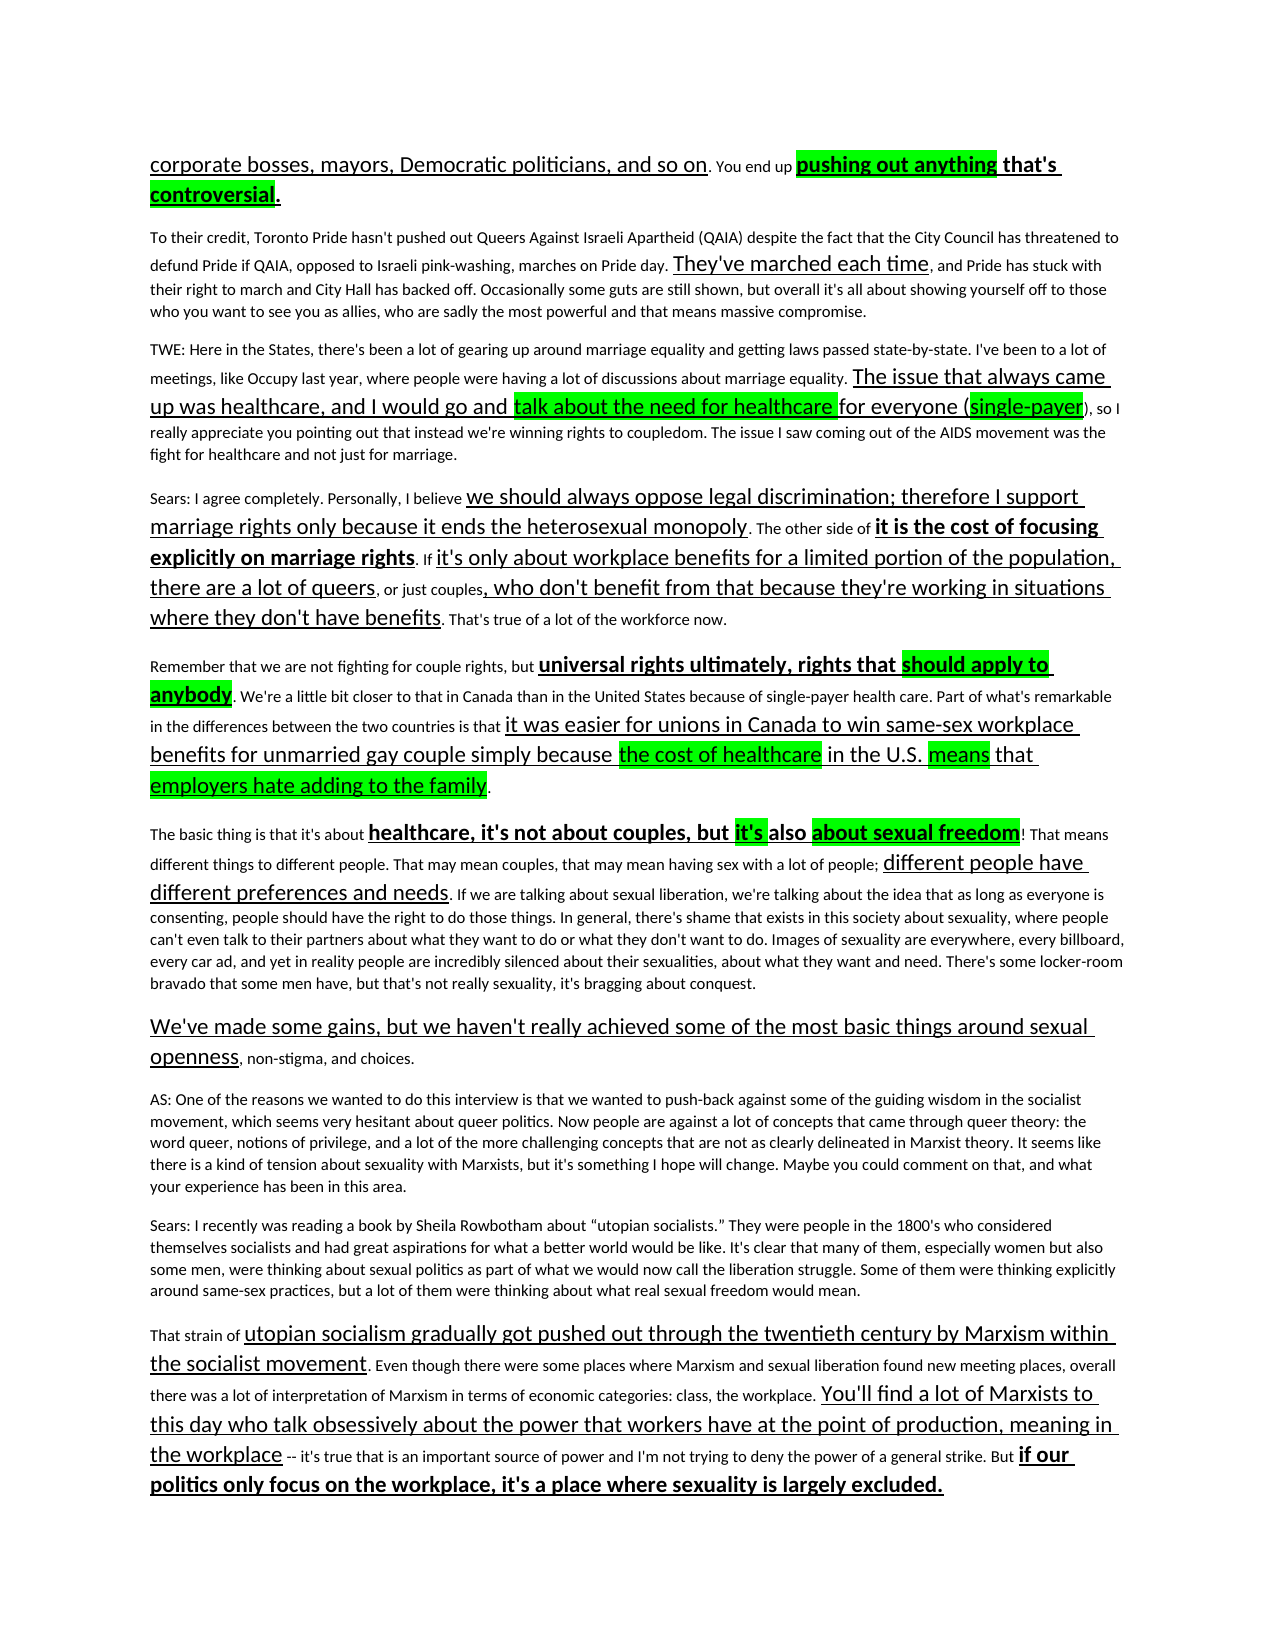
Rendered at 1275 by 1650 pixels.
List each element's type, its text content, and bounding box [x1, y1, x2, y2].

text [150, 150, 1125, 208]
text Sears: I recently was reading a book by Sheila Rowbotham about “utopian socialists.” They were people in the 1800's who considered themselves socialists and had great aspirations for what a better world would be like. It's clear that many of them, especially women but also some men, were thinking about sexual politics as part of what we would now call the liberation struggle. Some of them were thinking explicitly around same-sex practices, but a lot of them were thinking about what real sexual freedom would mean. [150, 1215, 1125, 1301]
text TWE: Here in the States, there's been a lot of gearing up around marriage equality and getting laws passed state-by-state. I've been to a lot of meetings, like Occupy last year, where people were having a lot of discussions about marriage equality. The issue that always came up was healthcare, and I would go and talk about the need for healthcare for everyone (single-payer), so I really appreciate you pointing out that instead we're winning rights to coupledom. The issue I saw coming out of the AIDS movement was the fight for healthcare and not just for marriage. [150, 339, 1125, 464]
text Sears: I agree completely. Personally, I believe we should always oppose legal discrimination; therefore I support marriage rights only because it ends the heterosexual monopoly. The other side of it is the cost of focusing explicitly on marriage rights. If it's only about workplace benefits for a limited portion of the population, there are a lot of queers, or just couples, who don't benefit from that because they're working in situations where they don't have benefits. That's true of a lot of the workforce now. [150, 482, 1125, 631]
text That strain of utopian socialism gradually got pushed out through the twentieth century by Marxism within the socialist movement. Even though there were some places where Marxism and sexual liberation found new meeting places, overall there was a lot of interpretation of Marxism in terms of economic categories: class, the workplace. You'll find a lot of Marxists to this day who talk obsessively about the power that workers have at the point of production, meaning in the workplace -- it's true that is an important source of power and I'm not trying to deny the power of a general strike. But if our politics only focus on the workplace, it's a place where sexuality is largely excluded. [150, 1319, 1125, 1498]
text Remember that we are not fighting for couple rights, but universal rights ultimately, rights that should apply to anybody. We're a little bit closer to that in Canada than in the United States because of single-payer health care. Part of what's remarkable in the differences between the two countries is that it was easier for unions in Canada to win same-sex workplace benefits for unmarried gay couple simply because the cost of healthcare in the U.S. means that employers hate adding to the family. [150, 650, 1125, 799]
text We've made some gains, but we haven't really achieved some of the most basic things around sexual openness, non-stigma, and choices. [150, 1012, 1125, 1070]
text AS: One of the reasons we wanted to do this interview is that we wanted to push-back against some of the guiding wisdom in the socialist movement, which seems very hesitant about queer politics. Now people are against a lot of concepts that came through queer theory: the word queer, notions of privilege, and a lot of the more challenging concepts that are not as clearly delineated in Marxist theory. It seems like there is a kind of tension about sexuality with Marxists, but it's something I hope will change. Maybe you could comment on that, and what your experience has been in this area. [150, 1089, 1125, 1197]
text To their credit, Toronto Pride hasn't pushed out Queers Against Israeli Apartheid (QAIA) despite the fact that the City Council has threatened to defund Pride if QAIA, opposed to Israeli pink-washing, marches on Pride day. They've marched each time, and Pride has stuck with their right to march and City Hall has backed off. Occasionally some guts are still shown, but overall it's all about showing yourself off to those who you want to see you as allies, who are sadly the most powerful and that means massive compromise. [150, 227, 1125, 321]
text The basic thing is that it's about healthcare, it's not about couples, but it's also about sexual freedom! That means different things to different people. That may mean couples, that may mean having sex with a lot of people; different people have different preferences and needs. If we are talking about sexual liberation, we're talking about the idea that as long as everyone is consenting, people should have the right to do those things. In general, there's shame that exists in this society about sexuality, where people can't even talk to their partners about what they want to do or what they don't want to do. Images of sexuality are everywhere, every billboard, every car ad, and yet in reality people are incredibly silenced about their sexualities, about what they want and need. There's some locker-room bravado that some men have, but that's not really sexuality, it's bragging about conquest. [150, 818, 1125, 994]
